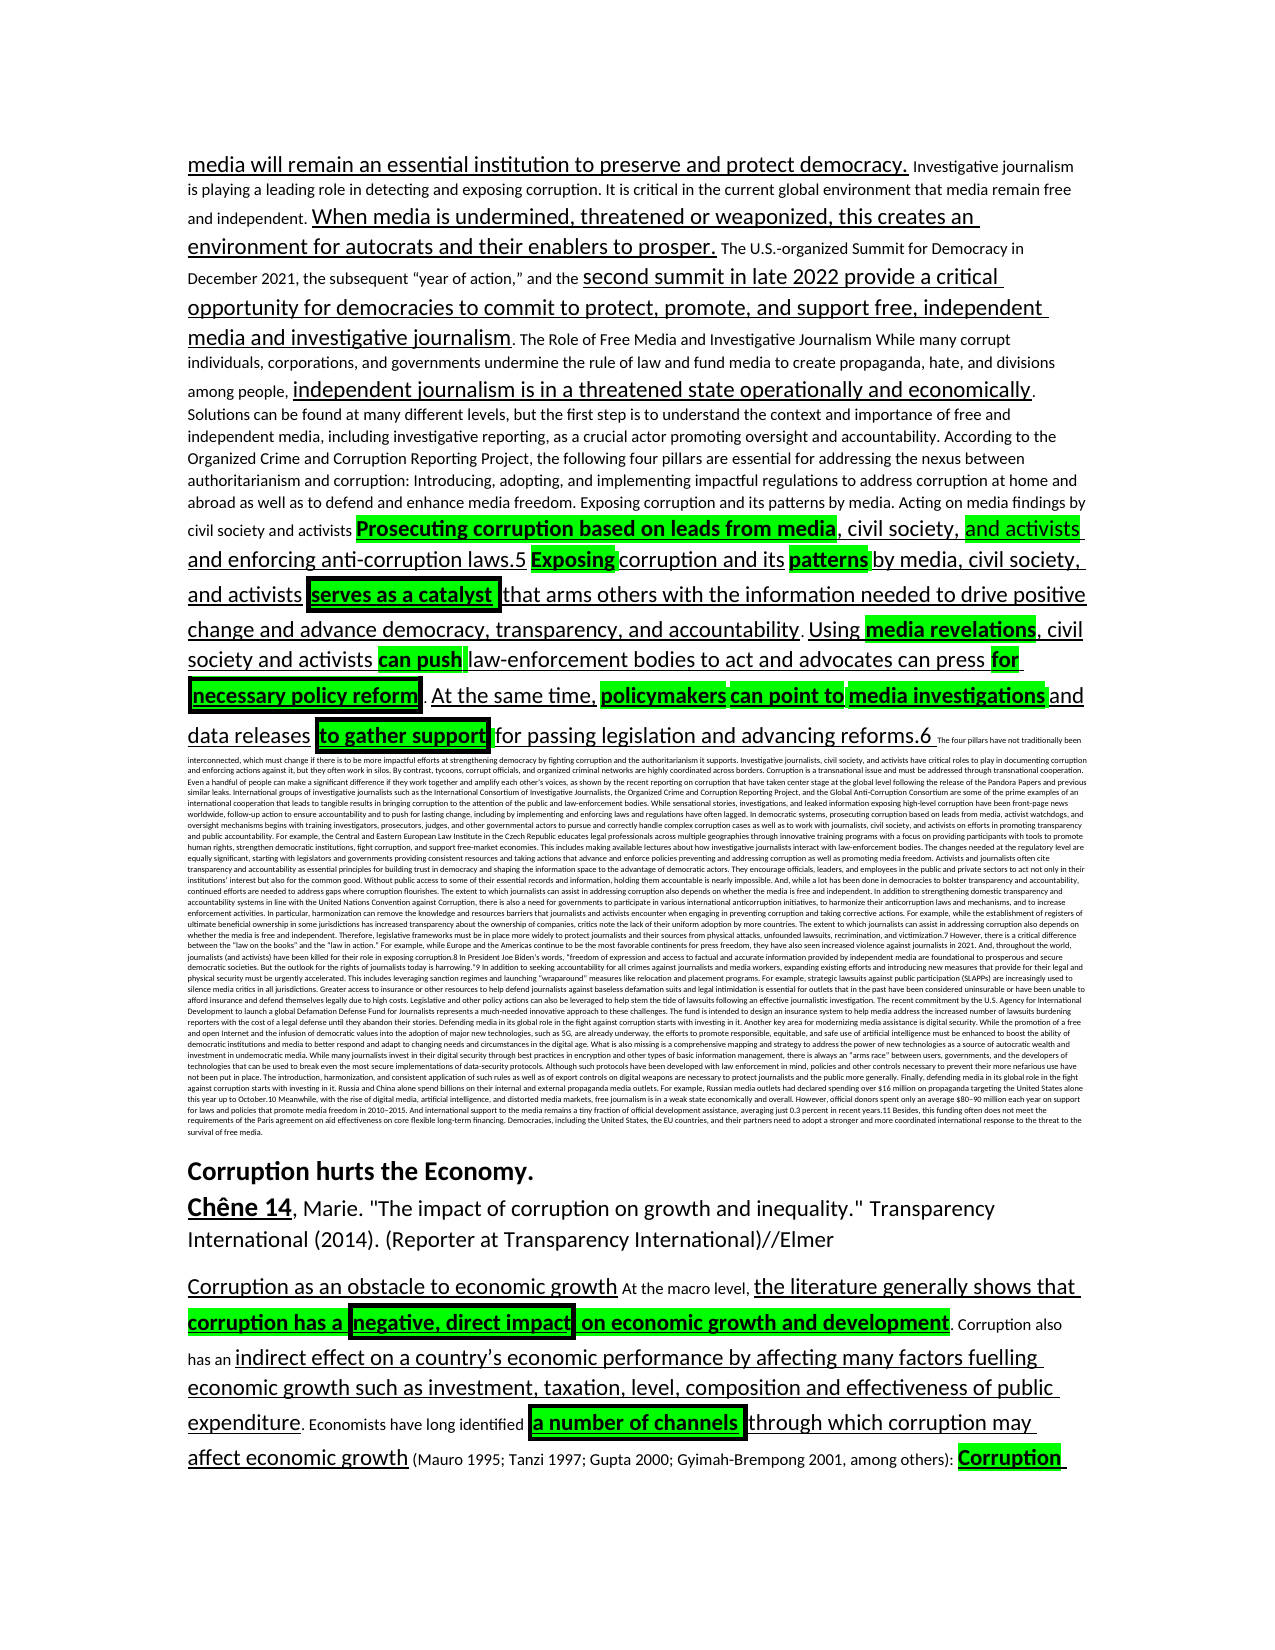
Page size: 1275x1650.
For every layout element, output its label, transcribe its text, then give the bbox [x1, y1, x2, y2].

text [187, 1272, 1087, 1471]
subtitle Corruption hurts the Economy. [187, 1154, 1087, 1187]
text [187, 150, 1087, 1137]
text Chêne 14, Marie. "The impact of corruption on growth and inequality." Transparency International (2014). (Reporter at Transparency International)//Elmer [187, 1190, 1087, 1253]
